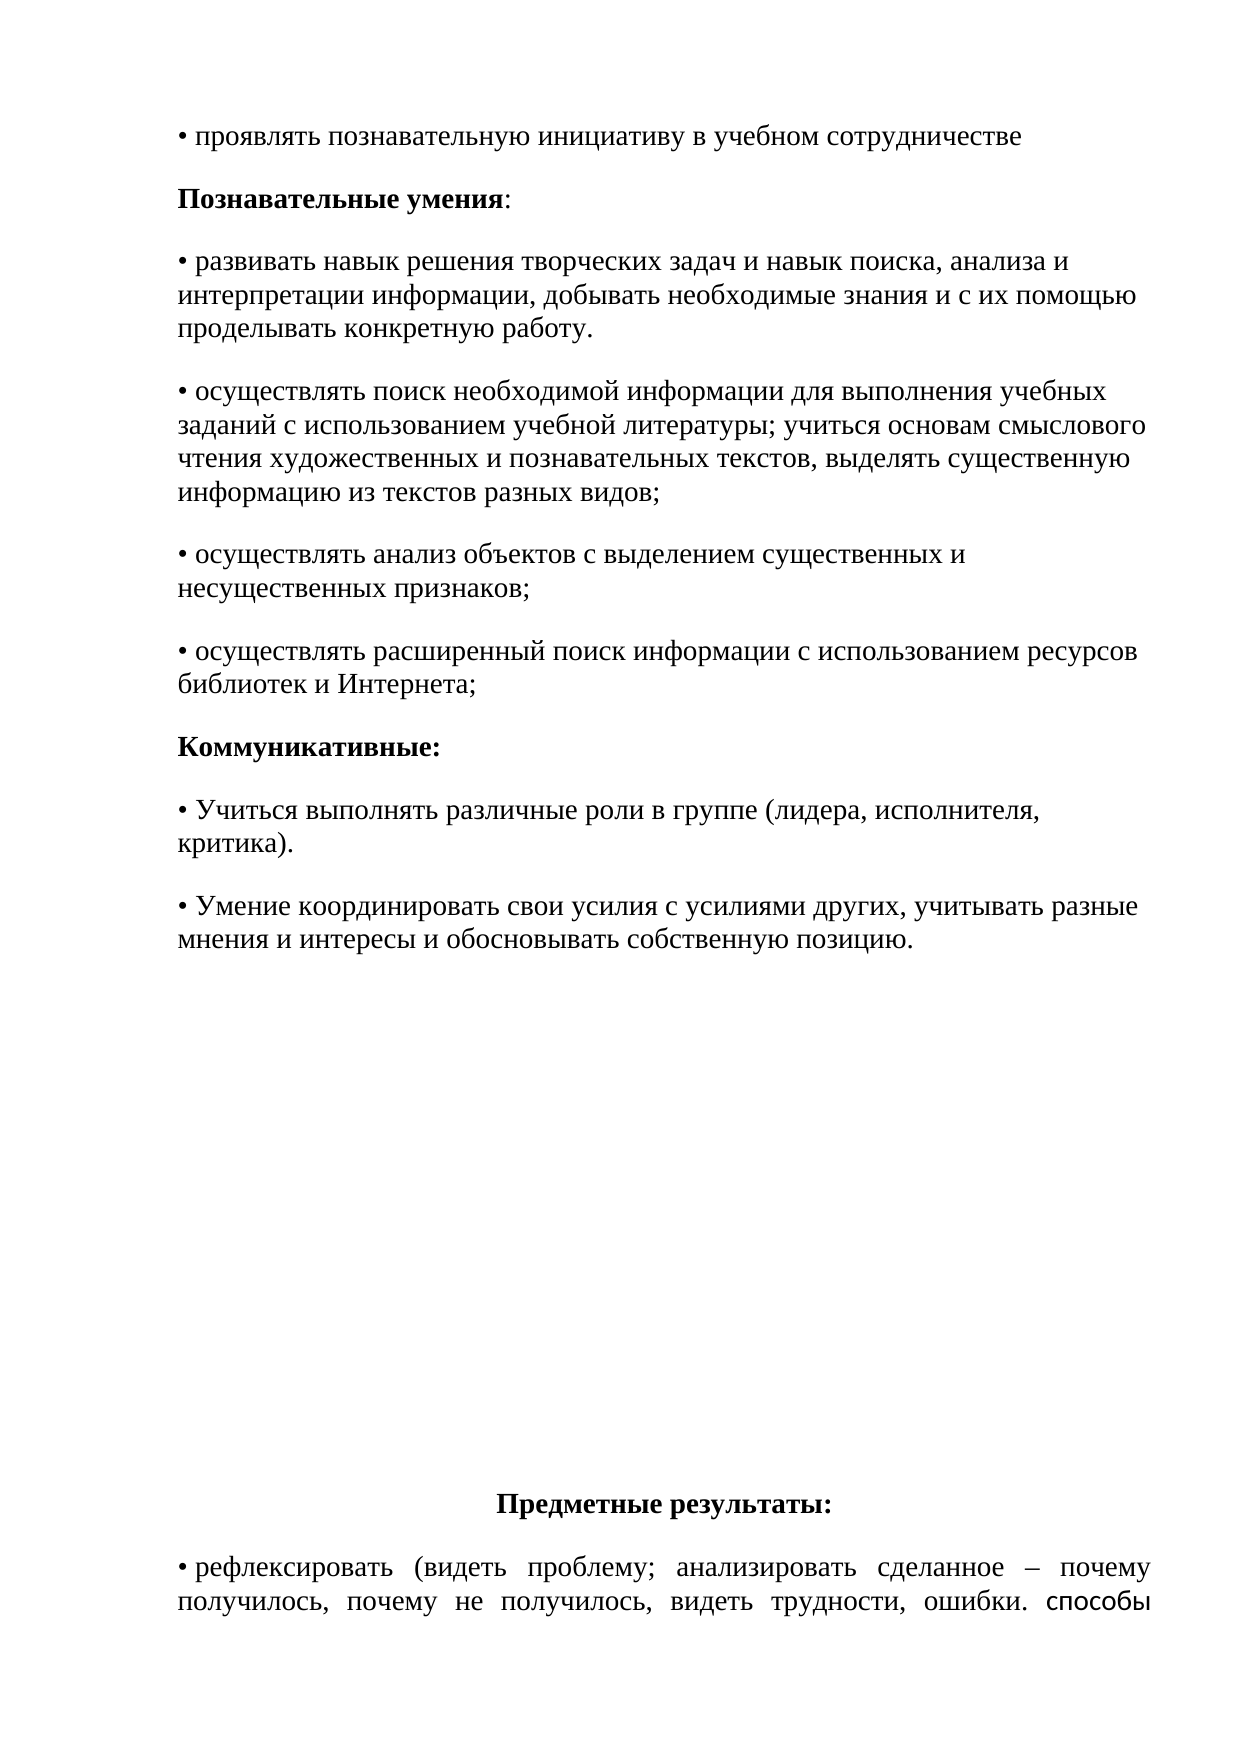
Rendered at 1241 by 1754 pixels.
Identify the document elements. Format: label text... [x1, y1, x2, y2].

text • Умение координировать свои усилия с усилиями других, учитывать разные мнения и интересы и обосновывать собственную позицию. [177, 888, 1152, 955]
text • осуществлять расширенный поиск информации с использованием ресурсов библиотек и Интернета; [177, 633, 1152, 700]
text • Учиться выполнять различные роли в группе (лидера, исполнителя, критика). [177, 792, 1152, 859]
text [177, 1549, 1152, 1618]
text • осуществлять анализ объектов с выделением существенных и несущественных признаков; [177, 537, 1152, 604]
text • осуществлять поиск необходимой информации для выполнения учебных заданий с использованием учебной литературы; учиться основам смыслового чтения художественных и познавательных текстов, выделять существенную информацию из текстов разных видов; [177, 373, 1152, 507]
text • проявлять познавательную инициативу в учебном сотрудничестве [177, 118, 1152, 152]
text Познавательные умения: [177, 181, 1152, 214]
text Предметные результаты: [177, 1486, 1152, 1519]
text • развивать навык решения творческих задач и навык поиска, анализа и интерпретации информации, добывать необходимые знания и с их помощью проделывать конкретную работу. [177, 243, 1152, 344]
text Коммуникативные: [177, 729, 1152, 763]
